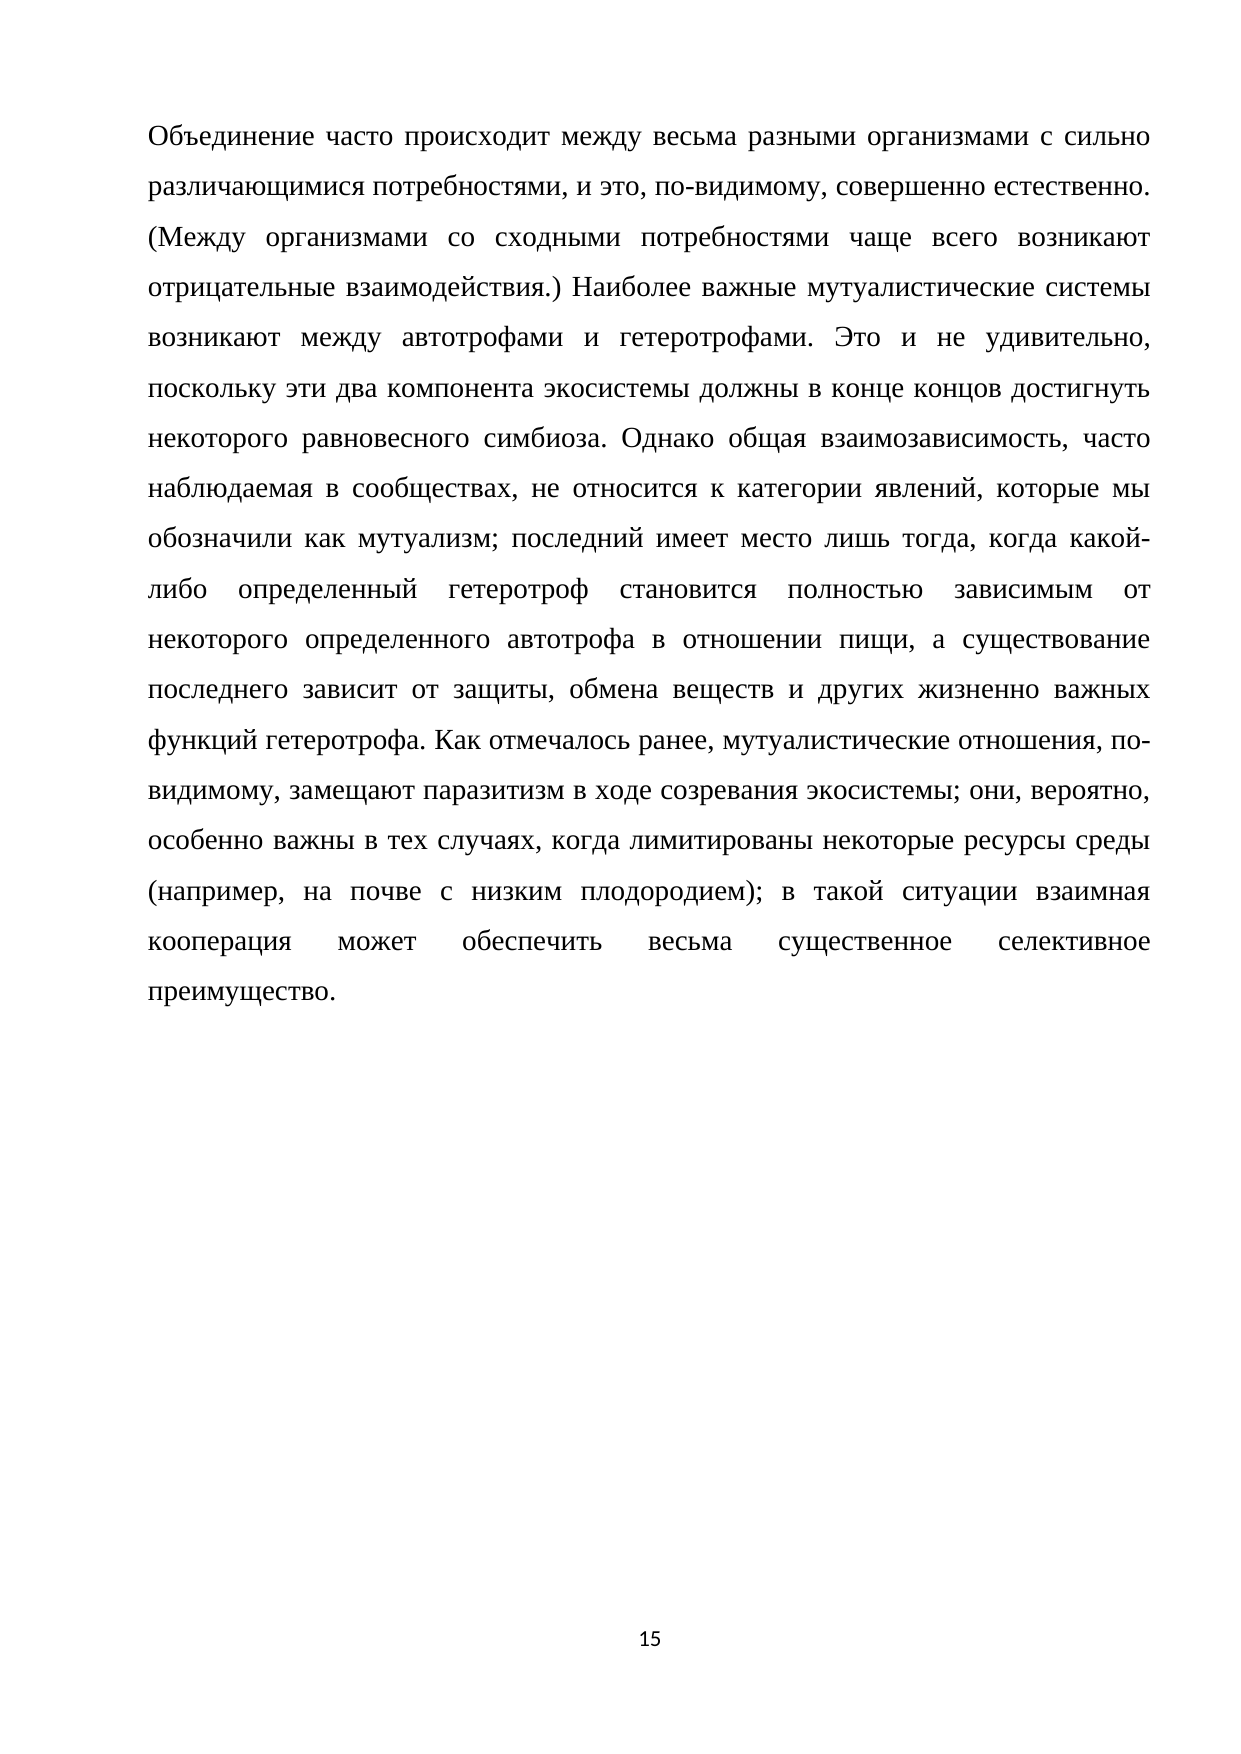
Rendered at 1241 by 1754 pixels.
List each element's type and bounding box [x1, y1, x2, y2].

text [148, 118, 1152, 1007]
